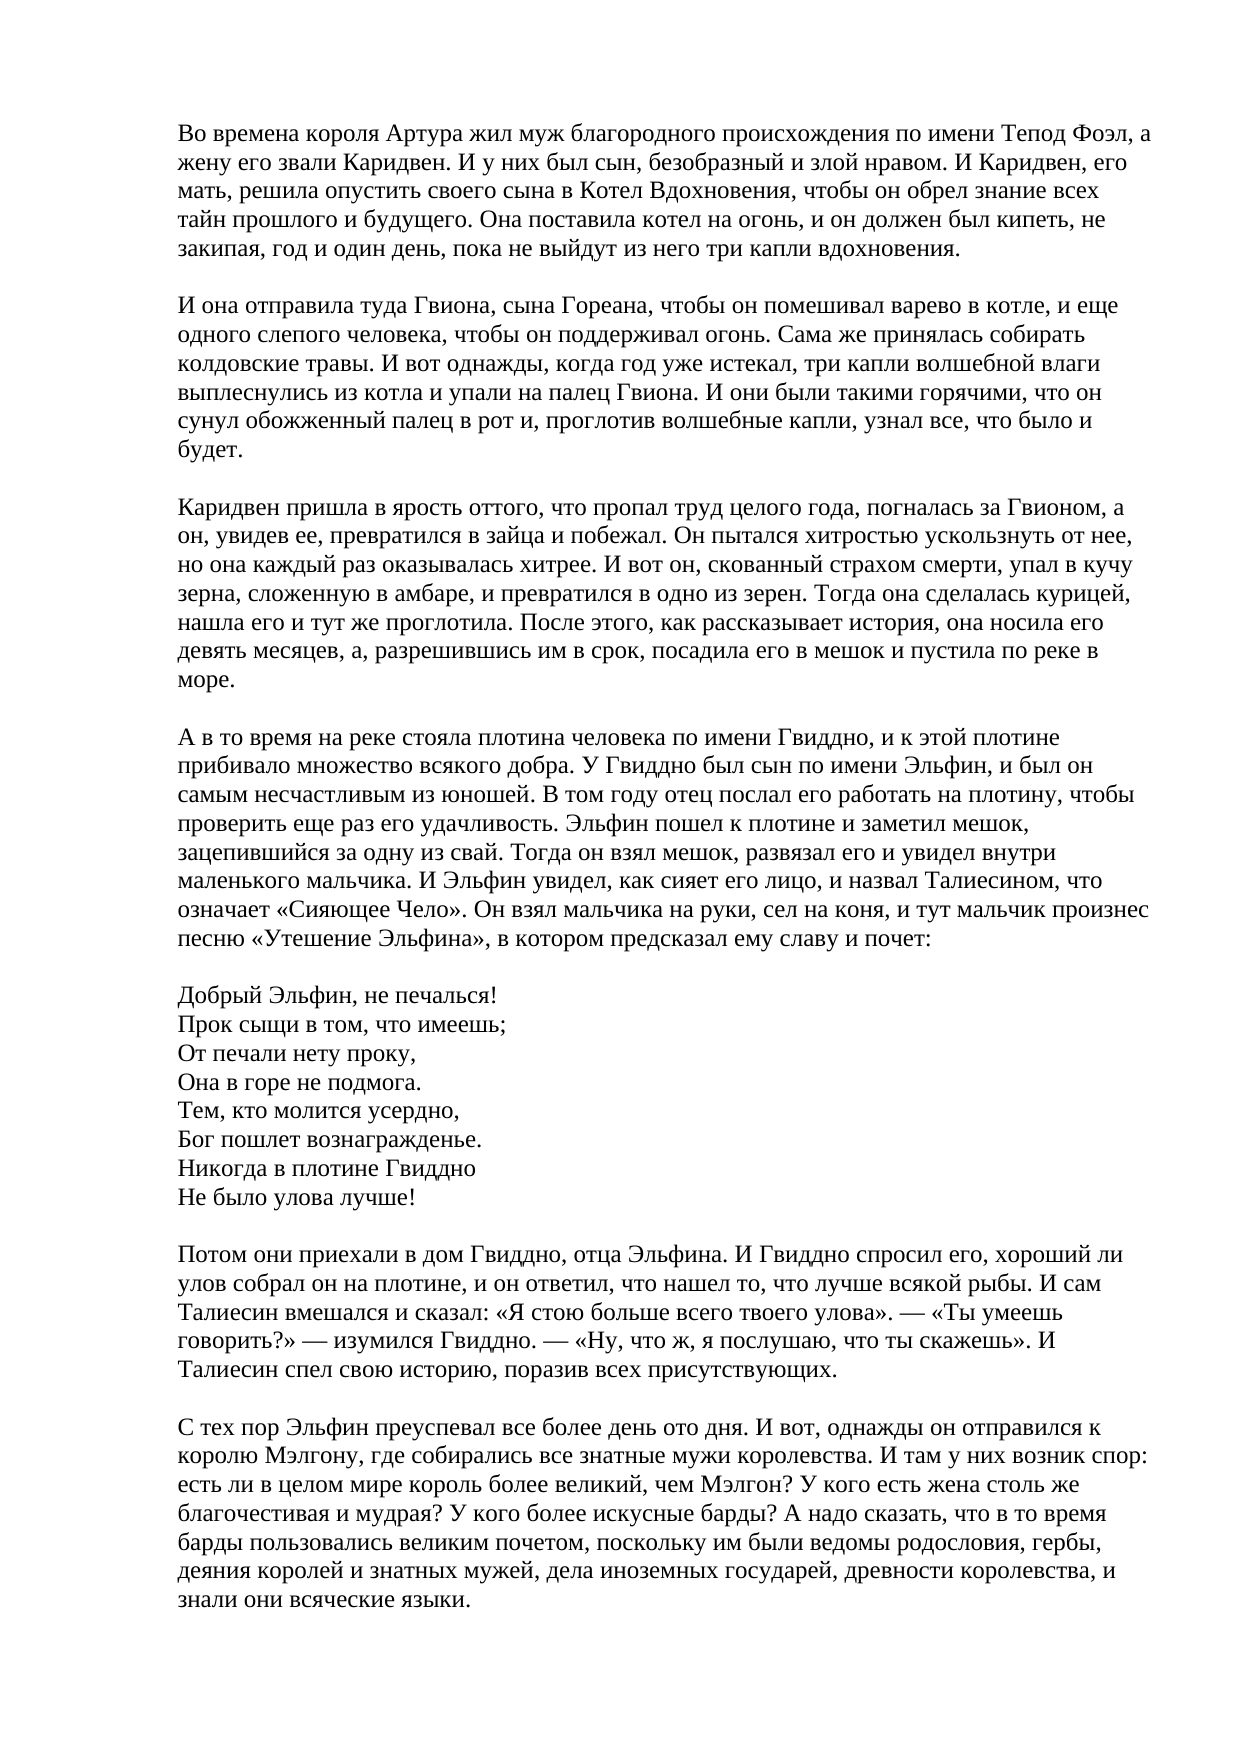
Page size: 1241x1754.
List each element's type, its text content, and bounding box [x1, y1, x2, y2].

text Она в горе не подмога. [177, 1067, 1152, 1096]
text И она отправила туда Гвиона, сына Гореана, чтобы он помешивал варево в котле, и еще одного слепого человека, чтобы он поддерживал огонь. Сама же принялась собирать колдовские травы. И вот однажды, когда год уже истекал, три капли волшебной влаги выплеснулись из котла и упали на палец Гвиона. И они были такими горячими, что он сунул обожженный палец в рот и, проглотив волшебные капли, узнал все, что было и будет. [177, 291, 1152, 463]
text Потом они приехали в дом Гвиддно, отца Эльфина. И Гвиддно спросил его, хороший ли улов собрал он на плотине, и он ответил, что нашел то, что лучше всякой рыбы. И сам Талиесин вмешался и сказал: «Я стою больше всего твоего улова». — «Ты умеешь говорить?» — изумился Гвиддно. — «Ну, что ж, я послушаю, что ты скажешь». И Талиесин спел свою историю, поразив всех присутствующих. [177, 1239, 1152, 1383]
text Тем, кто молится усердно, [177, 1096, 1152, 1124]
text А в то время на реке стояла плотина человека по имени Гвиддно, и к этой плотине прибивало множество всякого добра. У Гвиддно был сын по имени Эльфин, и был он самым несчастливым из юношей. В том году отец послал его работать на плотину, чтобы проверить еще раз его удачливость. Эльфин пошел к плотине и заметил мешок, зацепившийся за одну из свай. Тогда он взял мешок, развязал его и увидел внутри маленького мальчика. И Эльфин увидел, как сияет его лицо, и назвал Талиесином, что означает «Сияющее Чело». Он взял мальчика на руки, сел на коня, и тут мальчик произнес песню «Утешение Эльфина», в котором предсказал ему славу и почет: [177, 722, 1152, 952]
text Добрый Эльфин, не печалься! [177, 981, 1152, 1009]
text От печали нету проку, [177, 1038, 1152, 1067]
text Бог пошлет вознагражденье. [177, 1124, 1152, 1153]
text С тех пор Эльфин преуспевал все более день ото дня. И вот, однажды он отправился к королю Мэлгону, где собирались все знатные мужи королевства. И там у них возник спор: есть ли в целом мире король более великий, чем Мэлгон? У кого есть жена столь же благочестивая и мудрая? У кого более искусные барды? А надо сказать, что в то время барды пользовались великим почетом, поскольку им были ведомы родословия, гербы, деяния королей и знатных мужей, дела иноземных государей, древности королевства, и знали они всяческие языки. [177, 1412, 1152, 1613]
text Прок сыщи в том, что имеешь; [177, 1009, 1152, 1038]
text Каридвен пришла в ярость оттого, что пропал труд целого года, погналась за Гвионом, а он, увидев ее, превратился в зайца и побежал. Он пытался хитростью ускользнуть от нее, но она каждый раз оказывалась хитрее. И вот он, скованный страхом смерти, упал в кучу зерна, сложенную в амбаре, и превратился в одно из зерен. Тогда она сделалась курицей, нашла его и тут же проглотила. После этого, как рассказывает история, она носила его девять месяцев, а, разрешившись им в срок, посадила его в мешок и пустила по реке в море. [177, 492, 1152, 693]
text Никогда в плотине Гвиддно [177, 1153, 1152, 1182]
text Во времена короля Артура жил муж благородного происхождения по имени Тепод Фоэл, а жену его звали Каридвен. И у них был сын, безобразный и злой нравом. И Каридвен, его мать, решила опустить своего сына в Котел Вдохновения, чтобы он обрел знание всех тайн прошлого и будущего. Она поставила котел на огонь, и он должен был кипеть, не закипая, год и один день, пока не выйдут из него три капли вдохновения. [177, 118, 1152, 262]
text Не было улова лучше! [177, 1182, 1152, 1211]
